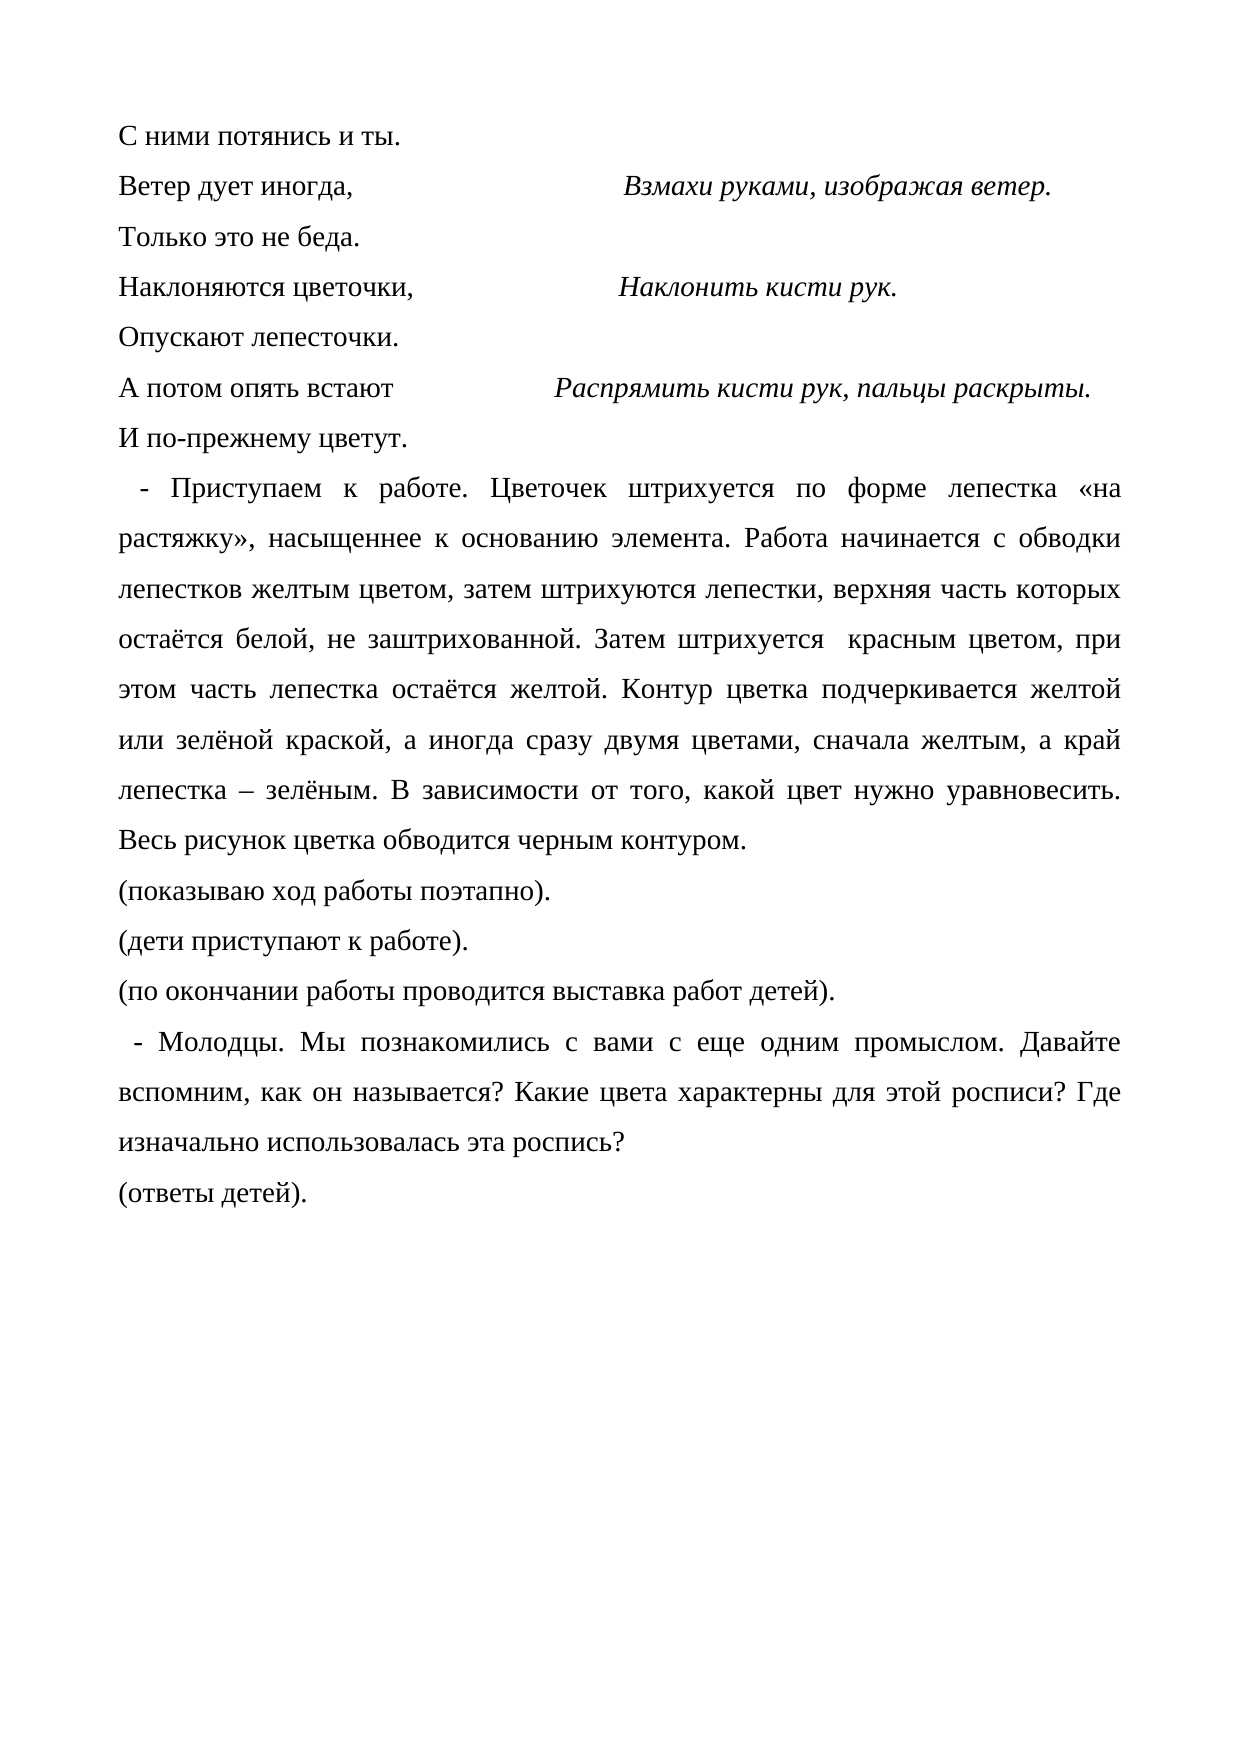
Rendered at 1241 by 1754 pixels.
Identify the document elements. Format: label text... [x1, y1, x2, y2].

text С ними потянись и ты. [118, 118, 1122, 152]
text - Молодцы. Мы познакомились с вами с еще одним промыслом. Давайте вспомним, как он называется? Какие цвета характерны для этой росписи? Где изначально использовалась эта роспись? [118, 1024, 1122, 1158]
text (по окончании работы проводится выставка работ детей). [118, 973, 1122, 1007]
text Только это не беда. [118, 219, 1122, 252]
text А потом опять встают Распрямить кисти рук, пальцы раскрыты. [118, 370, 1122, 403]
text (ответы детей). [118, 1175, 1122, 1208]
text Опускают лепесточки. [118, 319, 1122, 353]
text Ветер дует иногда, Взмахи руками, изображая ветер. [118, 168, 1122, 202]
text И по-прежнему цветут. [118, 420, 1122, 453]
text (дети приступают к работе). [118, 923, 1122, 957]
text (показываю ход работы поэтапно). [118, 873, 1122, 906]
text - Приступаем к работе. Цветочек штрихуется по форме лепестка «на растяжку», насыщеннее к основанию элемента. Работа начинается с обводки лепестков желтым цветом, затем штрихуются лепестки, верхняя часть которых остаётся белой, не заштрихованной. Затем штрихуется красным цветом, при этом часть лепестка остаётся желтой. Контур цветка подчеркивается желтой или зелёной краской, а иногда сразу двумя цветами, сначала желтым, а край лепестка – зелёным. В зависимости от того, какой цвет нужно уравновесить. Весь рисунок цветка обводится черным контуром. [118, 470, 1122, 856]
text Наклоняются цветочки, Наклонить кисти рук. [118, 269, 1122, 303]
